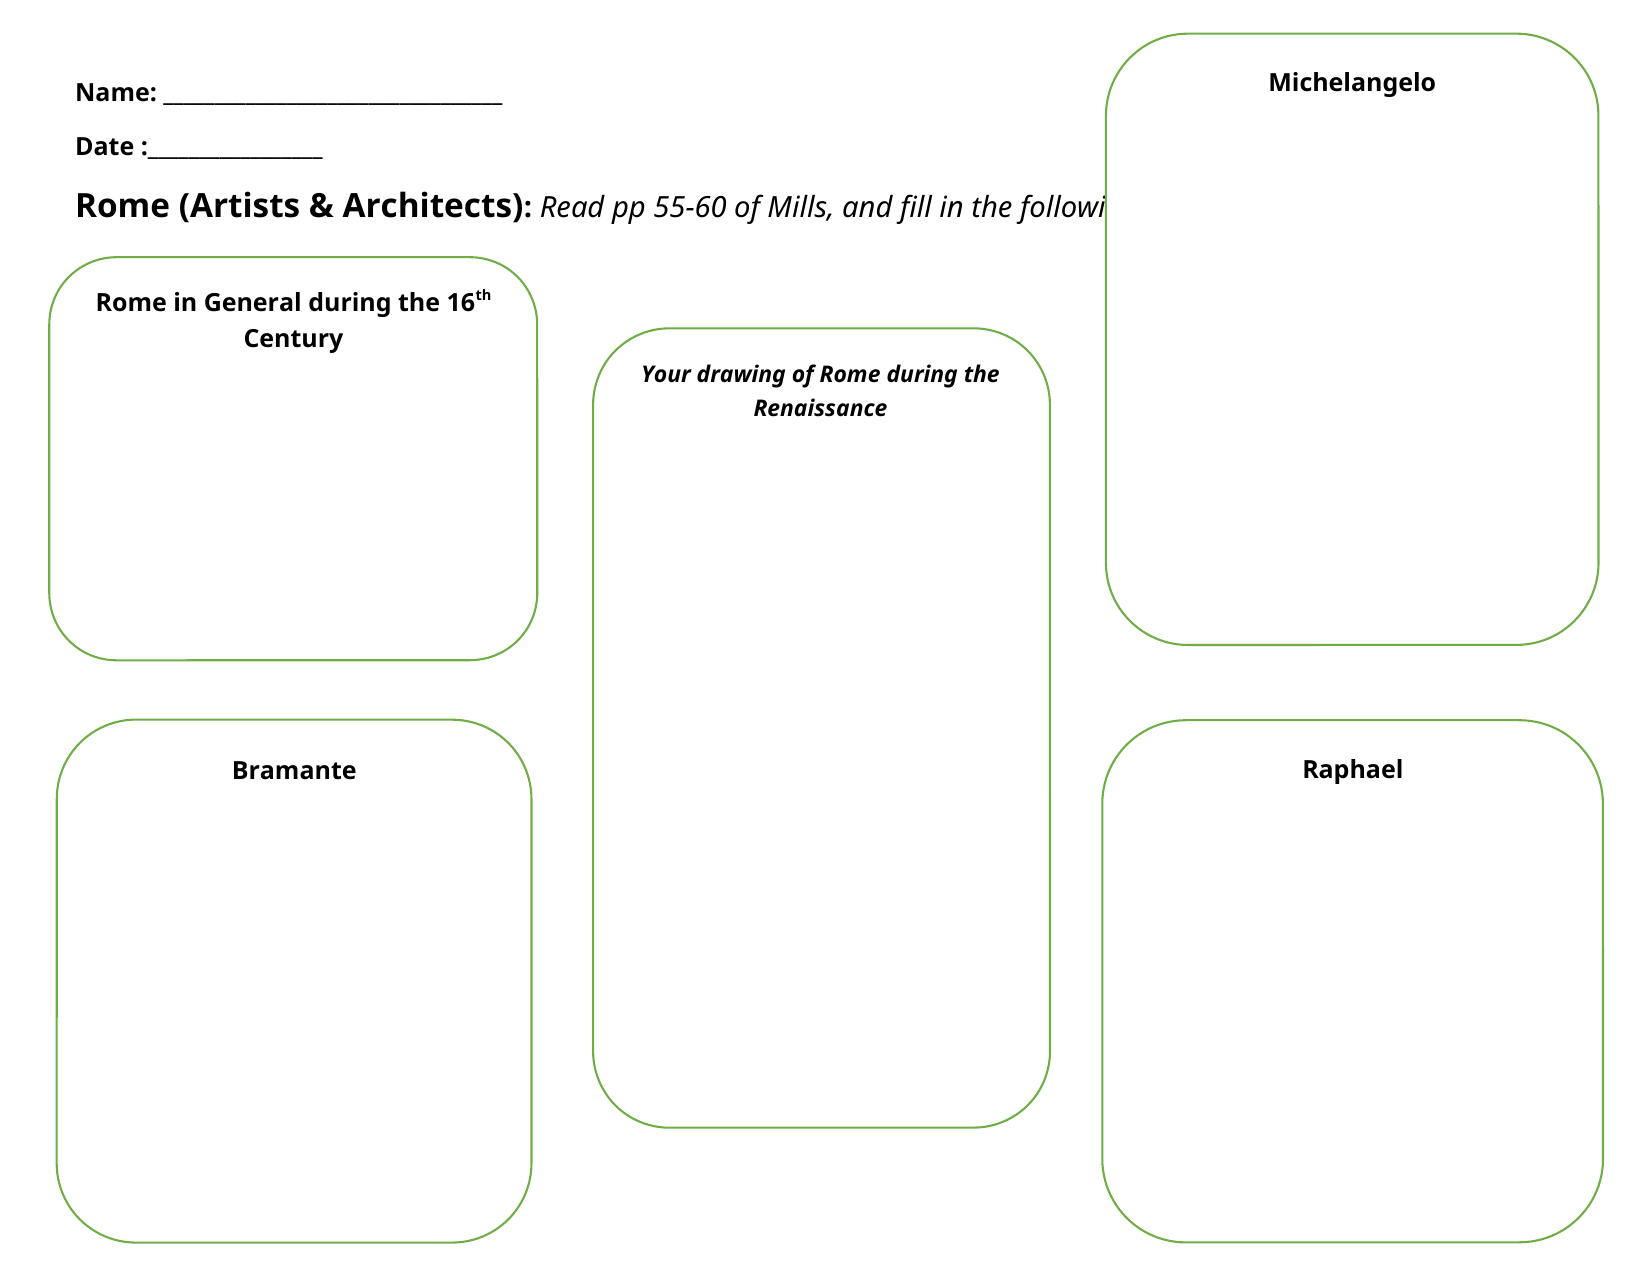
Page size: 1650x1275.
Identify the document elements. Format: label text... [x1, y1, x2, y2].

text Rome (Artists & Architects): Read pp 55-60 of Mills, and fill in the following information. [75, 182, 1104, 227]
text Date :_________________ [75, 128, 1104, 162]
text Name: _________________________________ [75, 75, 1115, 109]
